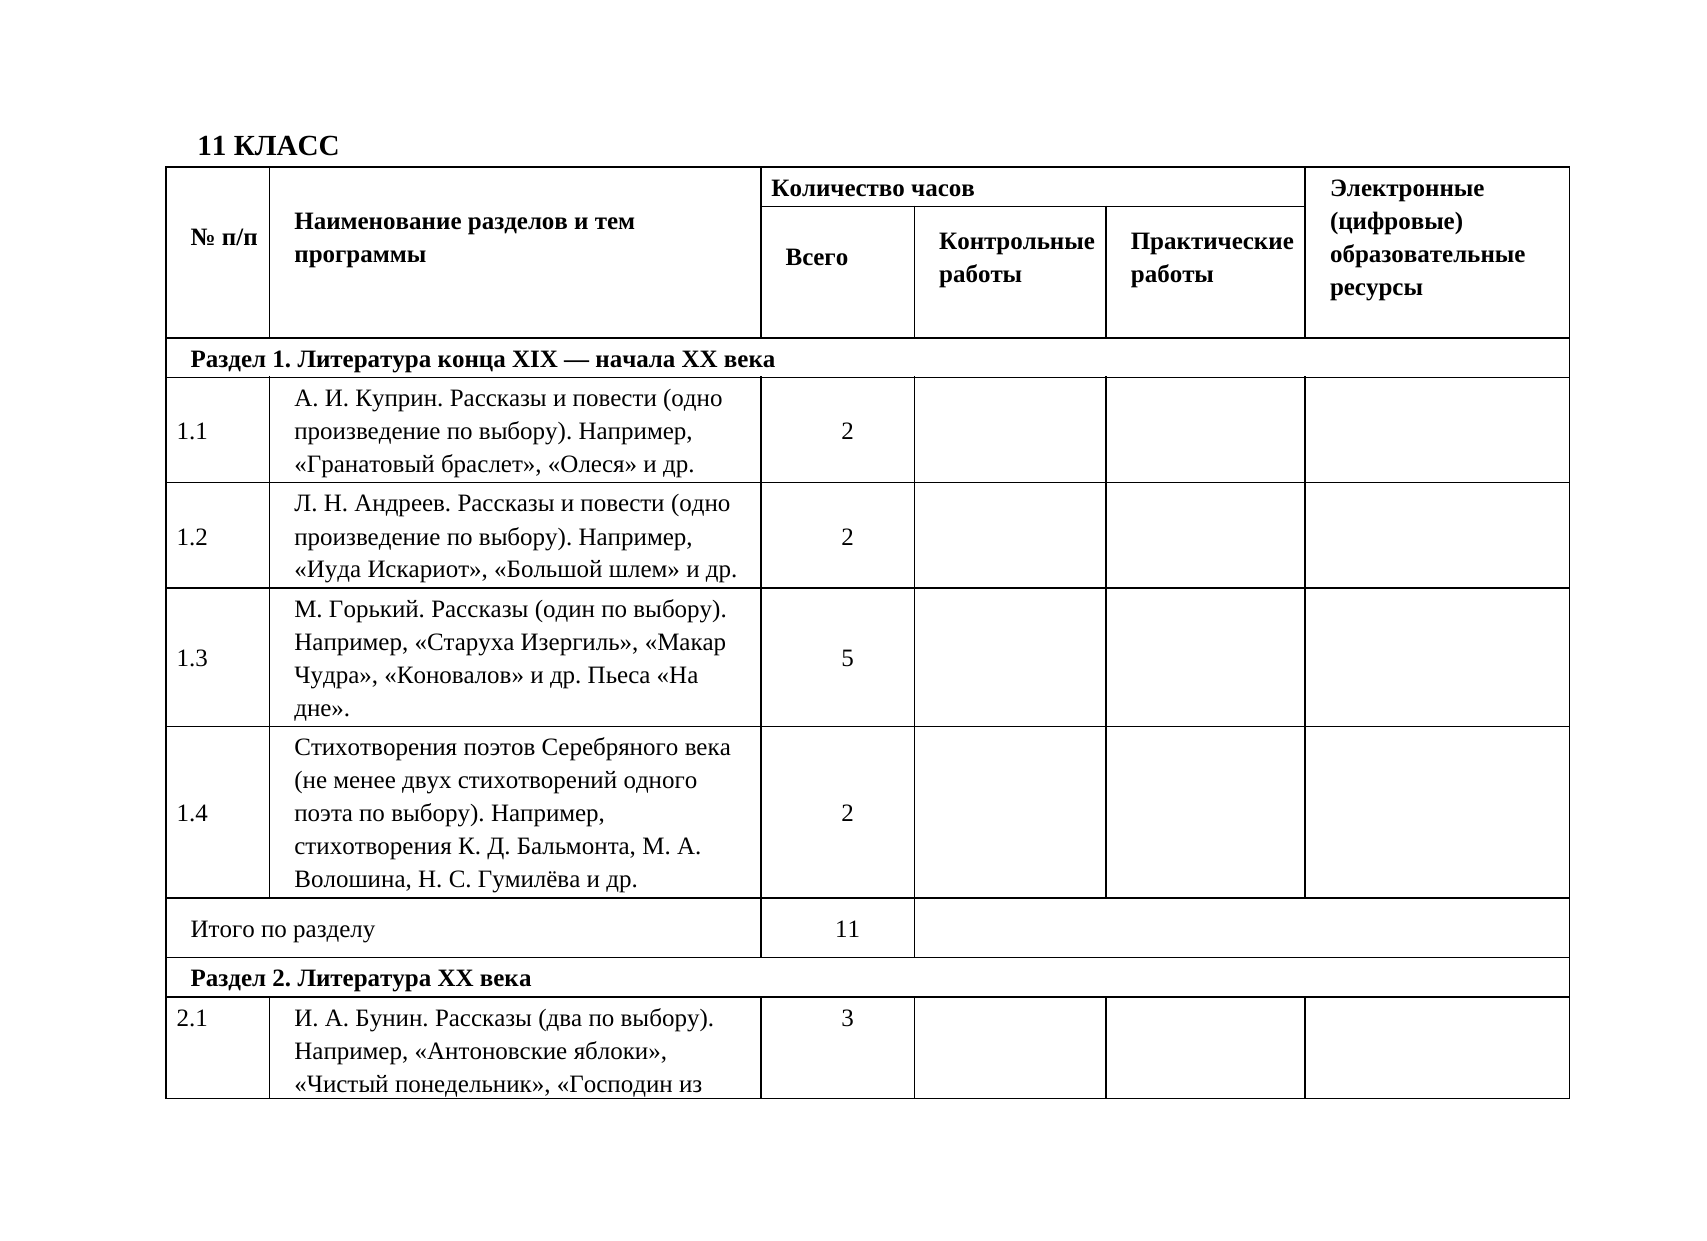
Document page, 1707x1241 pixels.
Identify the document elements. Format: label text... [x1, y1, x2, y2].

table_header Электронные (цифровые) образовательные ресурсы [1306, 168, 1569, 337]
table_cell Раздел 2. Литература ХХ века [167, 958, 1569, 996]
table_cell [1306, 727, 1569, 897]
table_cell [915, 998, 1105, 1097]
table_header Наименование разделов и тем программы [270, 168, 760, 337]
table_cell 2 [762, 483, 914, 587]
table_cell [915, 483, 1105, 587]
table_cell Стихотворения поэтов Серебряного века (не менее двух стихотворений одного поэта по выбору). Например, cтихотворения К. Д. Бальмонта, М. А. Волошина, Н. С. Гумилёва и др. [270, 727, 760, 897]
table_cell [1107, 589, 1304, 726]
table_cell 2 [762, 378, 914, 482]
table_cell Итого по разделу [167, 899, 760, 957]
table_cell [270, 998, 760, 1097]
table_cell Л. Н. Андреев. Рассказы и повести (одно произведение по выбору). Например, «Иуда Искариот», «Большой шлем» и др. [270, 483, 760, 587]
table_cell [1306, 998, 1569, 1097]
table_cell 1.2 [167, 483, 269, 587]
table_cell Практические работы [1107, 207, 1304, 337]
table_cell [1107, 483, 1304, 587]
table_cell [915, 899, 1569, 957]
table_cell Всего [762, 207, 914, 337]
table_cell [915, 378, 1105, 482]
table_cell 1.1 [167, 378, 269, 482]
table_cell 1.4 [167, 727, 269, 897]
table_cell Раздел 1. Литература конца XIX — начала ХХ века [167, 339, 1569, 376]
table_cell [915, 589, 1105, 726]
table_cell 3 [762, 998, 914, 1097]
table_cell [1107, 727, 1304, 897]
table_cell 5 [762, 589, 914, 726]
table_cell [915, 727, 1105, 897]
table_header № п/п [167, 168, 269, 337]
table_cell [1306, 589, 1569, 726]
text 11 КЛАСС [190, 128, 1618, 161]
table_cell 2 [762, 727, 914, 897]
table_header Количество часов [762, 168, 1304, 206]
table_cell 11 [762, 899, 914, 957]
table_cell [1306, 483, 1569, 587]
table_cell [1107, 378, 1304, 482]
table_cell Контрольные работы [915, 207, 1105, 337]
table_cell А. И. Куприн. Рассказы и повести (одно произведение по выбору). Например, «Гранатовый браслет», «Олеся» и др. [270, 378, 760, 482]
table_cell [1107, 998, 1304, 1097]
table_cell 1.3 [167, 589, 269, 726]
table_cell М. Горький. Рассказы (один по выбору). Например, «Старуха Изергиль», «Макар Чудра», «Коновалов» и др. Пьеса «На дне». [270, 589, 760, 726]
table_cell 2.1 [167, 998, 269, 1097]
table_cell [1306, 378, 1569, 482]
